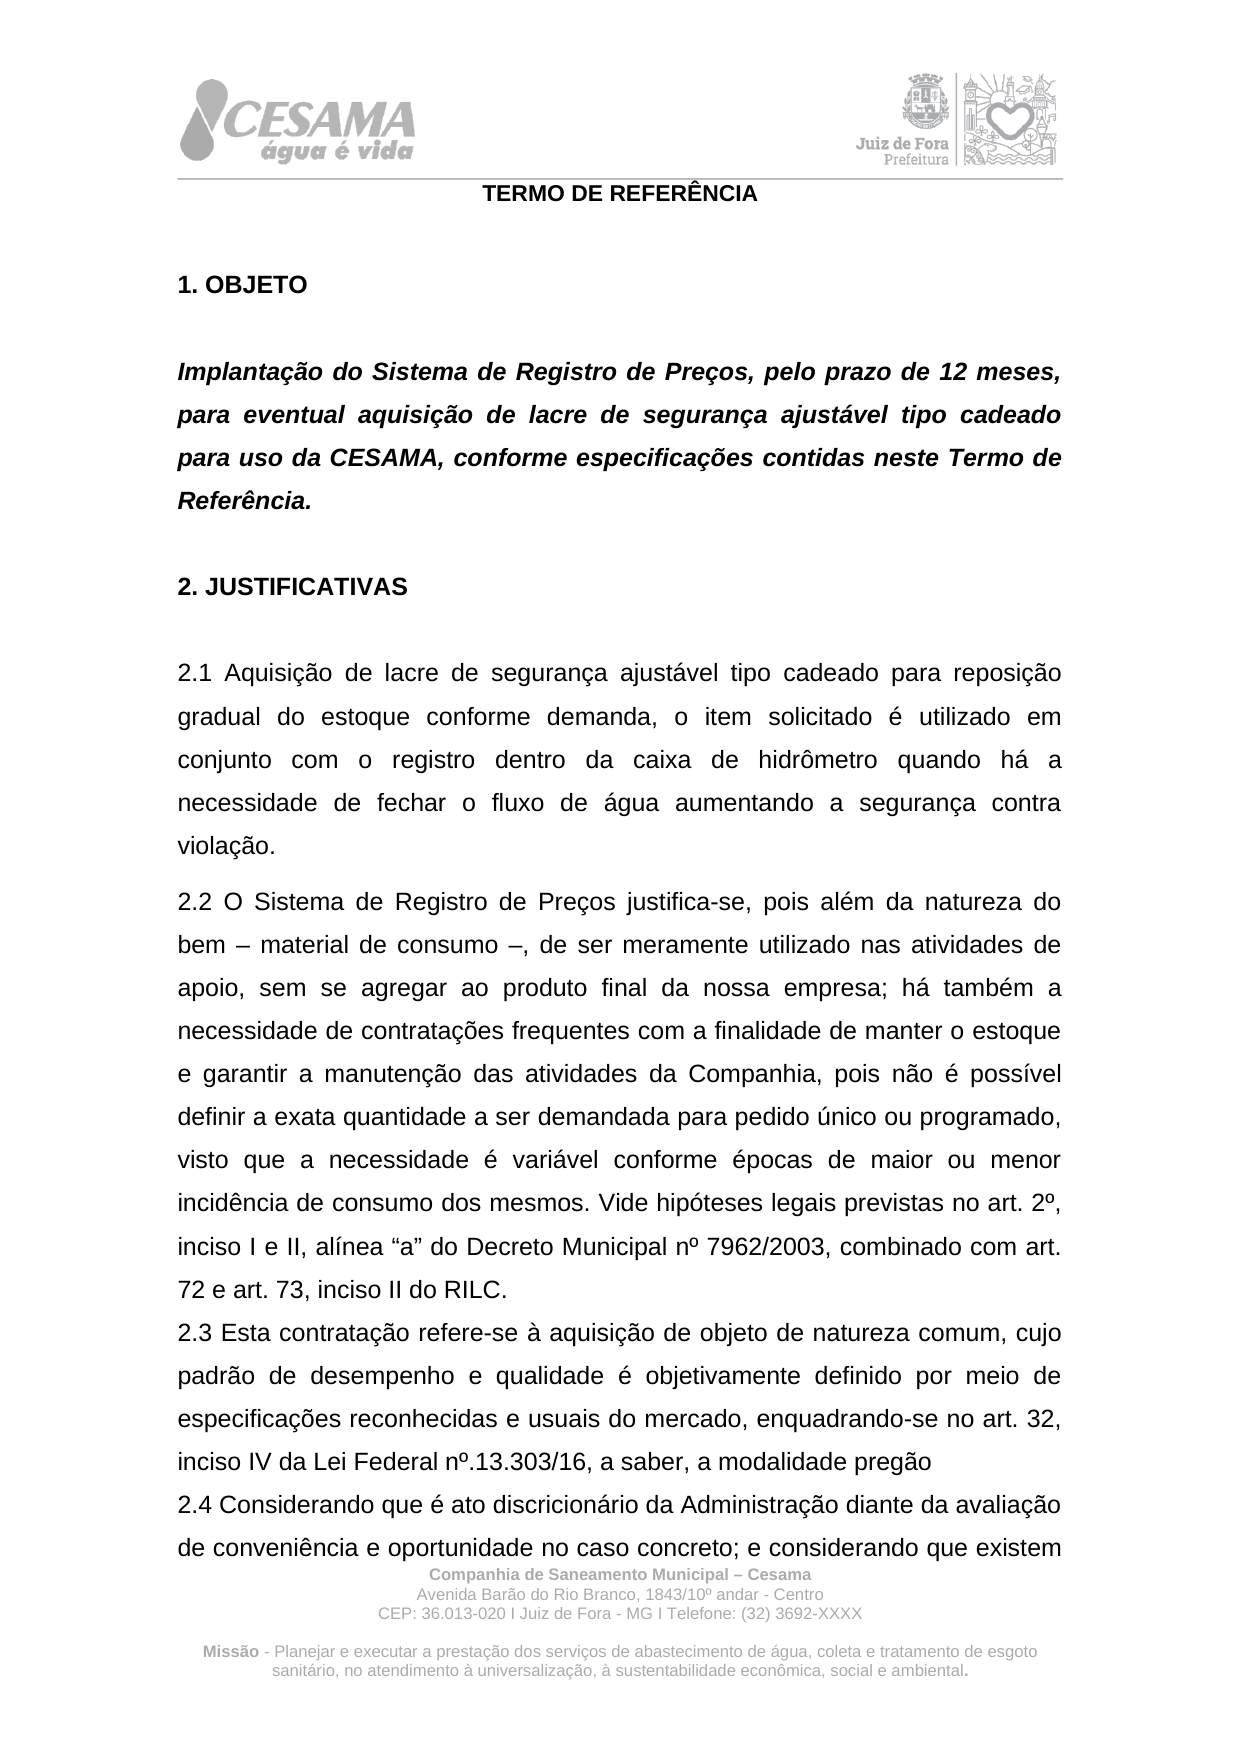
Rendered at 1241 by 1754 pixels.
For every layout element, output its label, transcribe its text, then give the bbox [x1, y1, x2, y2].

text 2.3 Esta contratação refere-se à aquisição de objeto de natureza comum, cujo padrão de desempenho e qualidade é objetivamente definido por meio de especificações reconhecidas e usuais do mercado, enquadrando-se no art. 32, inciso IV da Lei Federal nº.13.303/16, a saber, a modalidade pregão [177, 1318, 1063, 1476]
text 2. JUSTIFICATIVAS [177, 572, 1063, 601]
text TERMO DE REFERÊNCIA [177, 180, 1063, 206]
picture [177, 73, 1064, 180]
text 2.1 Aquisição de lacre de segurança ajustável tipo cadeado para reposição gradual do estoque conforme demanda, o item solicitado é utilizado em conjunto com o registro dentro da caixa de hidrômetro quando há a necessidade de fechar o fluxo de água aumentando a segurança contra violação. [177, 658, 1063, 859]
text 1. OBJETO [177, 270, 1063, 299]
text 2.2 O Sistema de Registro de Preços justifica-se, pois além da natureza do bem – material de consumo –, de ser meramente utilizado nas atividades de apoio, sem se agregar ao produto final da nossa empresa; há também a necessidade de contratações frequentes com a finalidade de manter o estoque e garantir a manutenção das atividades da Companhia, pois não é possível definir a exata quantidade a ser demandada para pedido único ou programado, visto que a necessidade é variável conforme épocas de maior ou menor incidência de consumo dos mesmos. Vide hipóteses legais previstas no art. 2º, inciso I e II, alínea “a” do Decreto Municipal nº 7962/2003, combinado com art. 72 e art. 73, inciso II do RILC. [177, 886, 1063, 1303]
text Implantação do Sistema de Registro de Preços, pelo prazo de 12 meses, para eventual aquisição de lacre de segurança ajustável tipo cadeado para uso da CESAMA, conforme especificações contidas neste Termo de Referência. [177, 356, 1063, 514]
